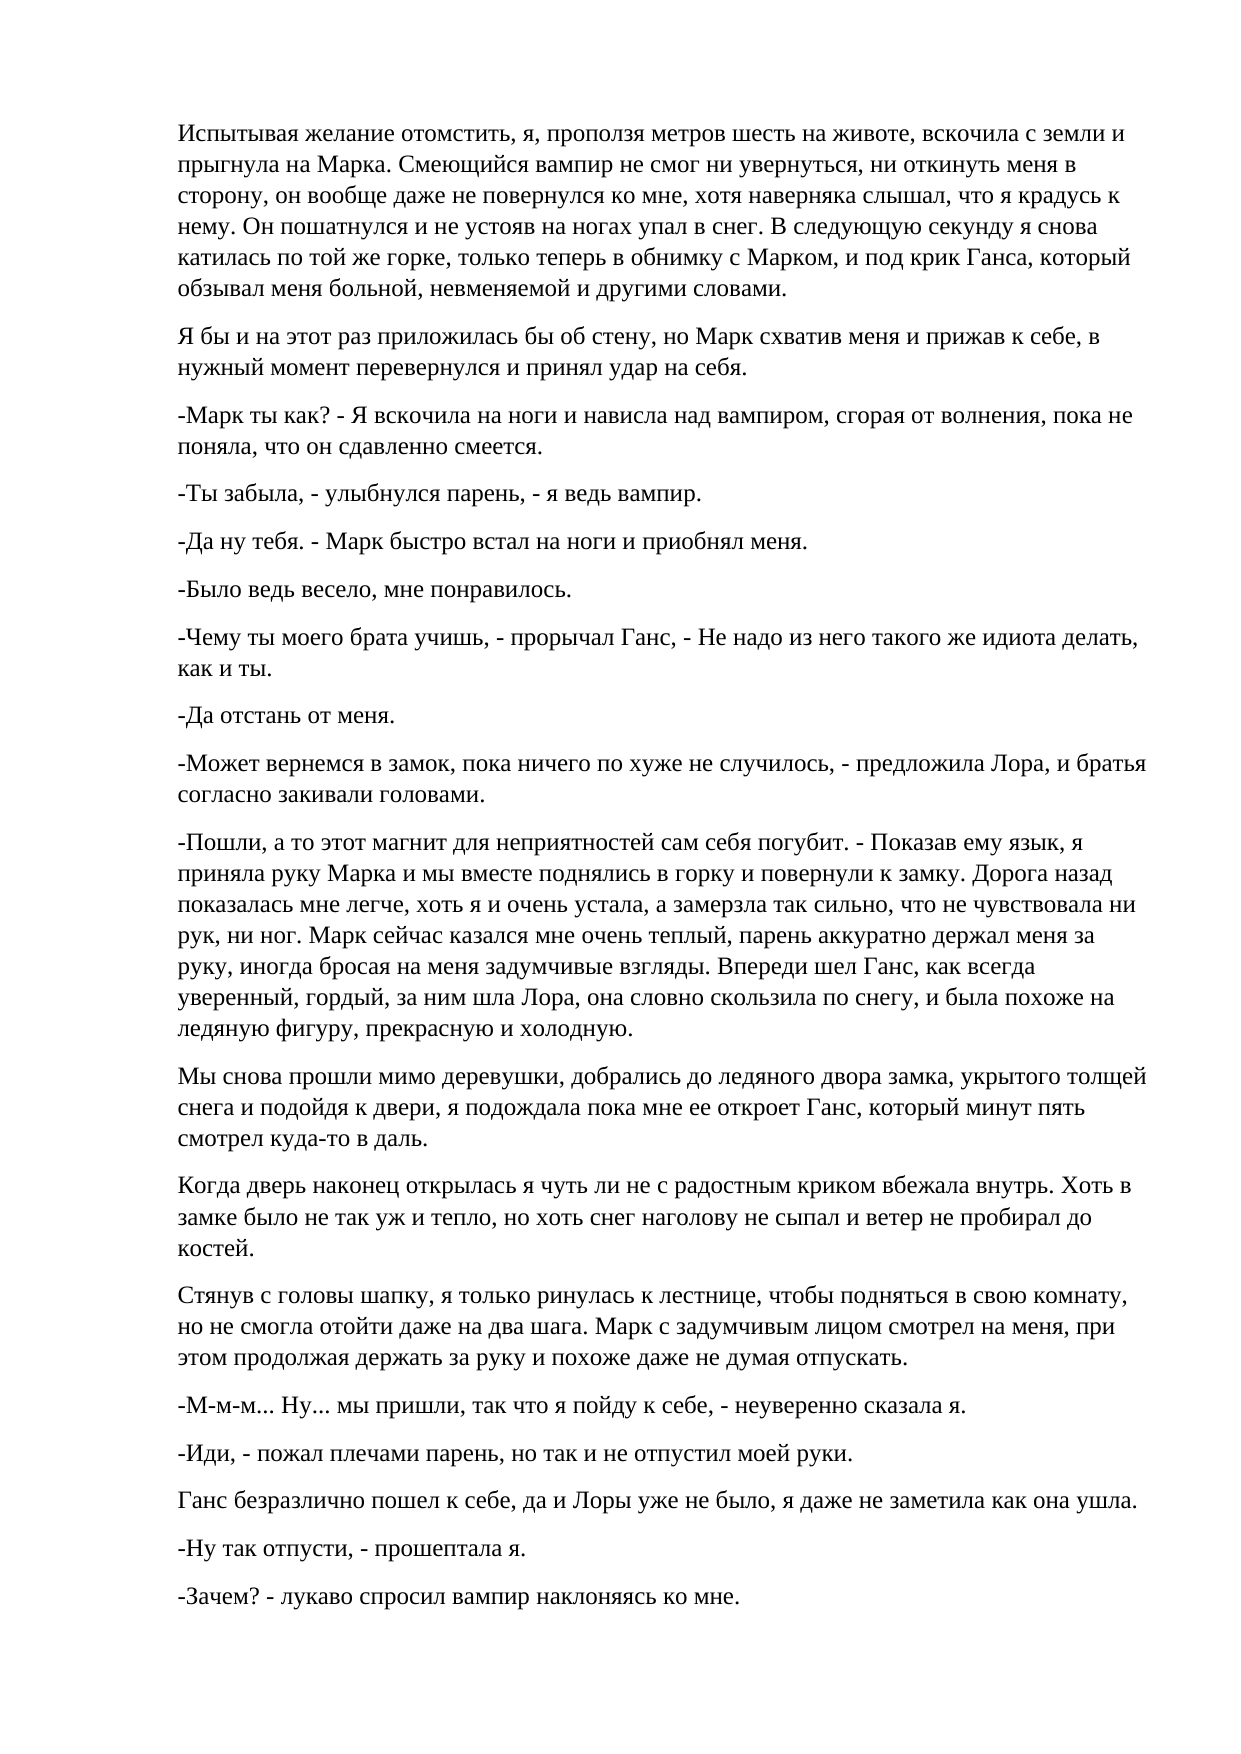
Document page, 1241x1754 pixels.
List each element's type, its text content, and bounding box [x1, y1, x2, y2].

text -Ты забыла, - улыбнулся парень, - я ведь вампир. [177, 478, 1152, 507]
text -М-м-м... Ну... мы пришли, так что я пойду к себе, - неуверенно сказала я. [177, 1390, 1152, 1419]
text -Может вернемся в замок, пока ничего по хуже не случилось, - предложила Лора, и братья согласно закивали головами. [177, 748, 1152, 808]
text -Пошли, а то этот магнит для неприятностей сам себя погубит. - Показав ему язык, я приняла руку Марка и мы вместе поднялись в горку и повернули к замку. Дорога назад показалась мне легче, хоть я и очень устала, а замерзла так сильно, что не чувствовала ни рук, ни ног. Марк сейчас казался мне очень теплый, парень аккуратно держал меня за руку, иногда бросая на меня задумчивые взгляды. Впереди шел Ганс, как всегда уверенный, гордый, за ним шла Лора, она словно скользила по снегу, и была похоже на ледяную фигуру, прекрасную и холодную. [177, 827, 1152, 1042]
text Я бы и на этот раз приложилась бы об стену, но Марк схватив меня и прижав к себе, в нужный момент перевернулся и принял удар на себя. [177, 321, 1152, 381]
text Испытывая желание отомстить, я, проползя метров шесть на животе, вскочила с земли и прыгнула на Марка. Смеющийся вампир не смог ни увернуться, ни откинуть меня в сторону, он вообще даже не повернулся ко мне, хотя наверняка слышал, что я крадусь к нему. Он пошатнулся и не устояв на ногах упал в снег. В следующую секунду я снова катилась по той же горке, только теперь в обнимку с Марком, и под крик Ганса, который обзывал меня больной, невменяемой и другими словами. [177, 118, 1152, 302]
text Когда дверь наконец открылась я чуть ли не с радостным криком вбежала внутрь. Хоть в замке было не так уж и тепло, но хоть снег наголову не сыпал и ветер не пробирал до костей. [177, 1171, 1152, 1261]
text -Чему ты моего брата учишь, - прорычал Ганс, - Не надо из него такого же идиота делать, как и ты. [177, 622, 1152, 681]
text Мы снова прошли мимо деревушки, добрались до ледяного двора замка, укрытого толщей снега и подойдя к двери, я подождала пока мне ее откроет Ганс, который минут пять смотрел куда-то в даль. [177, 1061, 1152, 1152]
text Ганс безразлично пошел к себе, да и Лоры уже не было, я даже не заметила как она ушла. [177, 1486, 1152, 1514]
text -Зачем? - лукаво спросил вампир наклоняясь ко мне. [177, 1581, 1152, 1610]
text -Марк ты как? - Я вскочила на ноги и нависла над вампиром, сгорая от волнения, пока не поняла, что он сдавленно смеется. [177, 400, 1152, 459]
text -Да отстань от меня. [177, 700, 1152, 729]
text -Ну так отпусти, - прошептала я. [177, 1533, 1152, 1562]
text -Иди, - пожал плечами парень, но так и не отпустил моей руки. [177, 1438, 1152, 1467]
text -Да ну тебя. - Марк быстро встал на ноги и приобнял меня. [177, 526, 1152, 555]
text -Было ведь весело, мне понравилось. [177, 574, 1152, 603]
text Стянув с головы шапку, я только ринулась к лестнице, чтобы подняться в свою комнату, но не смогла отойти даже на два шага. Марк с задумчивым лицом смотрел на меня, при этом продолжая держать за руку и похоже даже не думая отпускать. [177, 1280, 1152, 1371]
